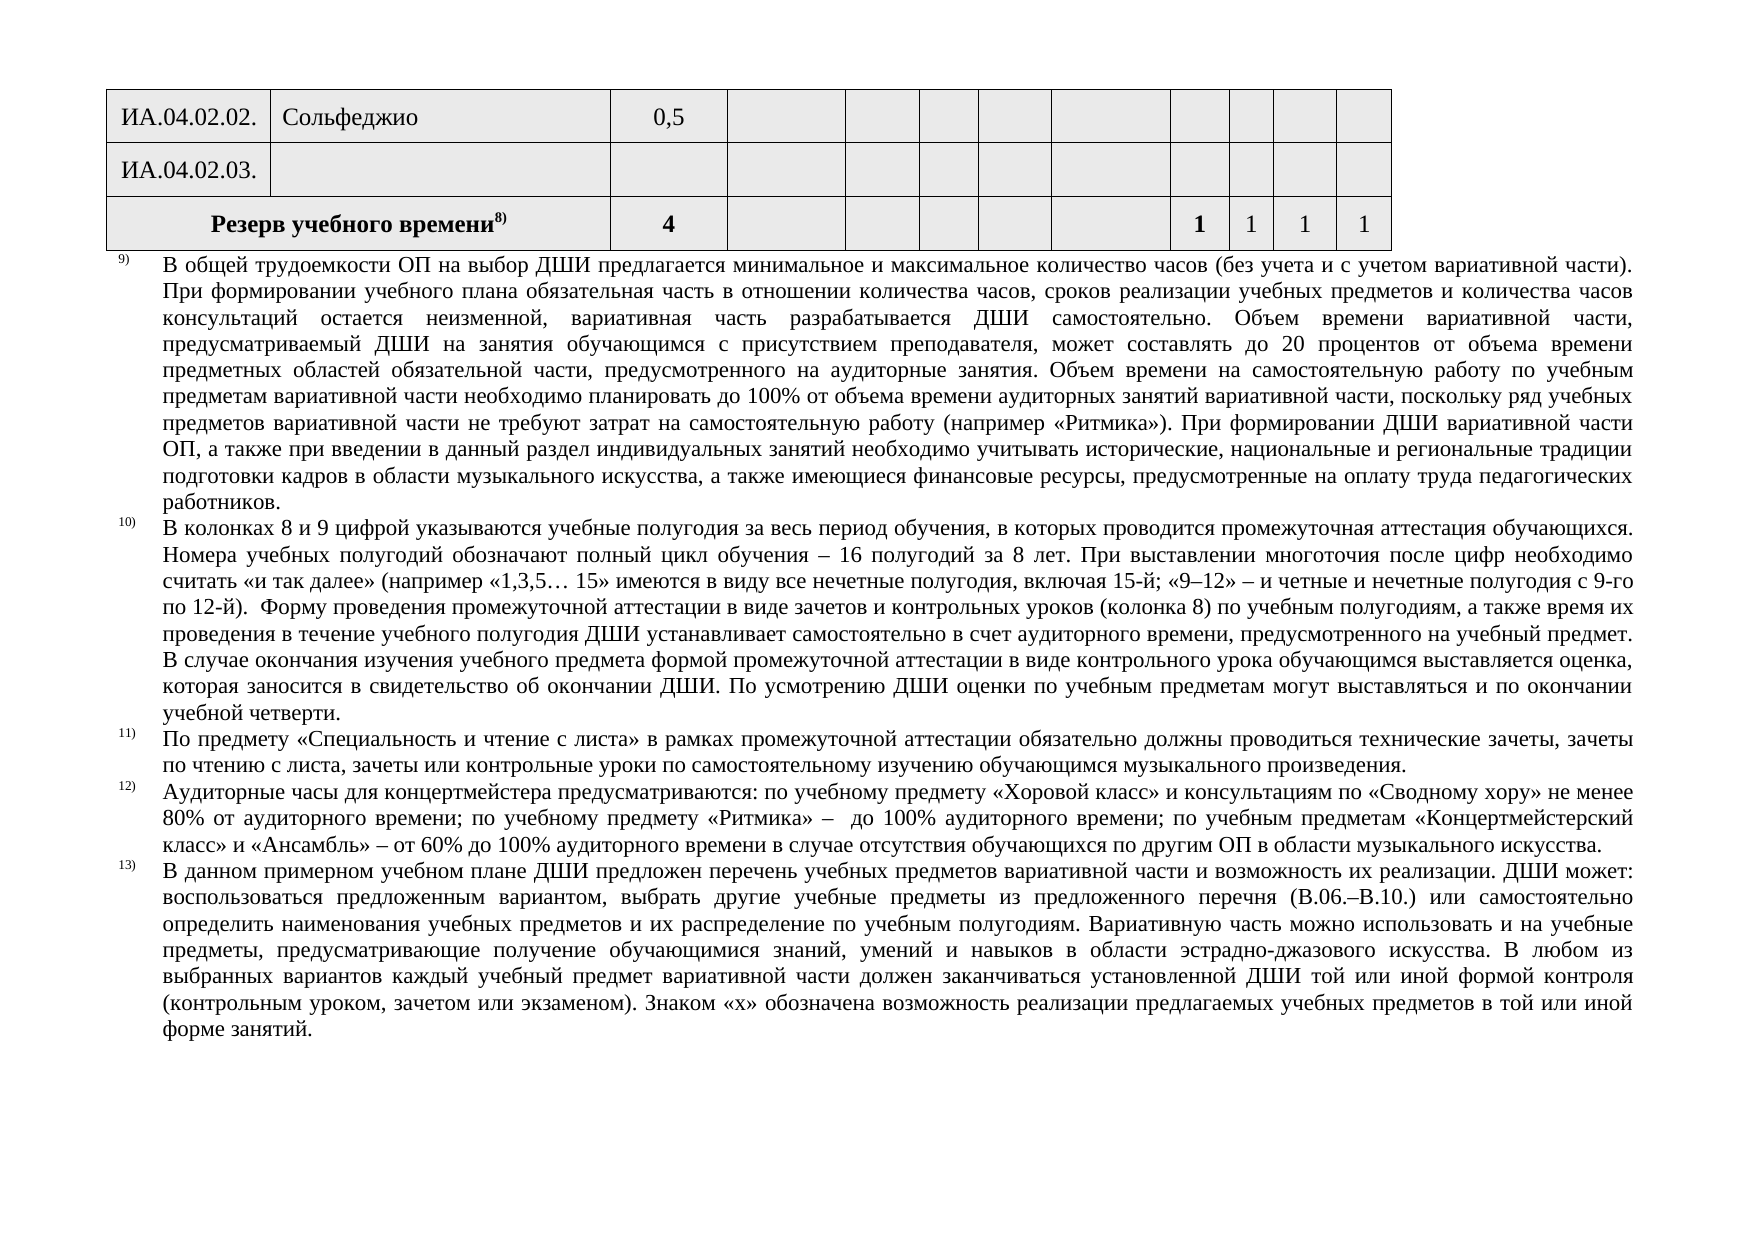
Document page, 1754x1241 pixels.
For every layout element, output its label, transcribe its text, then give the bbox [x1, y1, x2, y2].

list По предмету «Специальность и чтение с листа» в рамках промежуточной аттестации обязательно должны проводиться технические зачеты, зачеты по чтению с листа, зачеты или контрольные уроки по самостоятельному изучению обучающимся музыкального произведения. [118, 725, 1636, 778]
table_cell [1274, 143, 1336, 196]
table_cell [1052, 90, 1170, 142]
table_cell [846, 197, 919, 250]
list Аудиторные часы для концертмейстера предусматриваются: по учебному предмету «Хоровой класс» и консультациям по «Сводному хору» не менее 80% от аудиторного времени; по учебному предмету «Ритмика» – до 100% аудиторного времени; по учебным предметам «Концертмейстерский класс» и «Ансамбль» – от 60% до 100% аудиторного времени в случае отсутствия обучающихся по другим ОП в области музыкального искусства. [118, 778, 1636, 857]
table_cell [611, 143, 727, 196]
table_cell [728, 143, 845, 196]
list В данном примерном учебном плане ДШИ предложен перечень учебных предметов вариативной части и возможность их реализации. ДШИ может: воспользоваться предложенным вариантом, выбрать другие учебные предметы из предложенного перечня (В.06.–В.10.) или самостоятельно определить наименования учебных предметов и их распределение по учебным полугодиям. Вариативную часть можно использовать и на учебные предметы, предусматривающие получение обучающимися знаний, умений и навыков в области эстрадно-джазового искусства. В любом из выбранных вариантов каждый учебный предмет вариативной части должен заканчиваться установленной ДШИ той или иной формой контроля (контрольным уроком, зачетом или экзаменом). Знаком «х» обозначена возможность реализации предлагаемых учебных предметов в той или иной форме занятий. [118, 857, 1636, 1041]
table_cell Резерв учебного времени8) [107, 197, 610, 250]
table_cell 4 [611, 197, 727, 250]
list В общей трудоемкости ОП на выбор ДШИ предлагается минимальное и максимальное количество часов (без учета и с учетом вариативной части). При формировании учебного плана обязательная часть в отношении количества часов, сроков реализации учебных предметов и количества часов консультаций остается неизменной, вариативная часть разрабатывается ДШИ самостоятельно. Объем времени вариативной части, предусматриваемый ДШИ на занятия обучающимся с присутствием преподавателя, может составлять до 20 процентов от объема времени предметных областей обязательной части, предусмотренного на аудиторные занятия. Объем времени на самостоятельную работу по учебным предметам вариативной части необходимо планировать до 100% от объема времени аудиторных занятий вариативной части, поскольку ряд учебных предметов вариативной части не требуют затрат на самостоятельную работу (например «Ритмика»). При формировании ДШИ вариативной части ОП, а также при введении в данный раздел индивидуальных занятий необходимо учитывать исторические, национальные и региональные традиции подготовки кадров в области музыкального искусства, а также имеющиеся финансовые ресурсы, предусмотренные на оплату труда педагогических работников. [118, 251, 1636, 514]
table_cell 0,5 [611, 90, 727, 142]
table_cell [846, 90, 919, 142]
table_cell [979, 90, 1051, 142]
table_cell [979, 143, 1051, 196]
table_cell 1 [1230, 197, 1273, 250]
table_cell [1052, 143, 1170, 196]
table_cell 1 [1171, 197, 1229, 250]
table_cell [1052, 197, 1170, 250]
table_cell [920, 90, 978, 142]
table_cell ИА.04.02.02. [107, 90, 270, 142]
table_cell 1 [1337, 197, 1391, 250]
table_cell [728, 90, 845, 142]
table_cell [1337, 143, 1391, 196]
table_cell [1171, 143, 1229, 196]
list В колонках 8 и 9 цифрой указываются учебные полугодия за весь период обучения, в которых проводится промежуточная аттестация обучающихся. Номера учебных полугодий обозначают полный цикл обучения – 16 полугодий за 8 лет. При выставлении многоточия после цифр необходимо считать «и так далее» (например «1,3,5… 15» имеются в виду все нечетные полугодия, включая 15-й; «9–12» – и четные и нечетные полугодия с 9-го по 12-й). Форму проведения промежуточной аттестации в виде зачетов и контрольных уроков (колонка 8) по учебным полугодиям, а также время их проведения в течение учебного полугодия ДШИ устанавливает самостоятельно в счет аудиторного времени, предусмотренного на учебный предмет. В случае окончания изучения учебного предмета формой промежуточной аттестации в виде контрольного урока обучающимся выставляется оценка, которая заносится в свидетельство об окончании ДШИ. По усмотрению ДШИ оценки по учебным предметам могут выставляться и по окончании учебной четверти. [118, 514, 1636, 725]
table_cell 1 [1274, 197, 1336, 250]
table_cell Сольфеджио [271, 90, 610, 142]
table_cell [728, 197, 845, 250]
table_cell ИА.04.02.03. [107, 143, 270, 196]
table_cell [1171, 90, 1229, 142]
table_cell [1274, 90, 1336, 142]
table_cell [1337, 90, 1391, 142]
table_cell [920, 143, 978, 196]
table_cell [846, 143, 919, 196]
table_cell [1230, 143, 1273, 196]
table_cell [920, 197, 978, 250]
table_cell [979, 197, 1051, 250]
table_cell [1230, 90, 1273, 142]
table_cell [271, 143, 610, 196]
